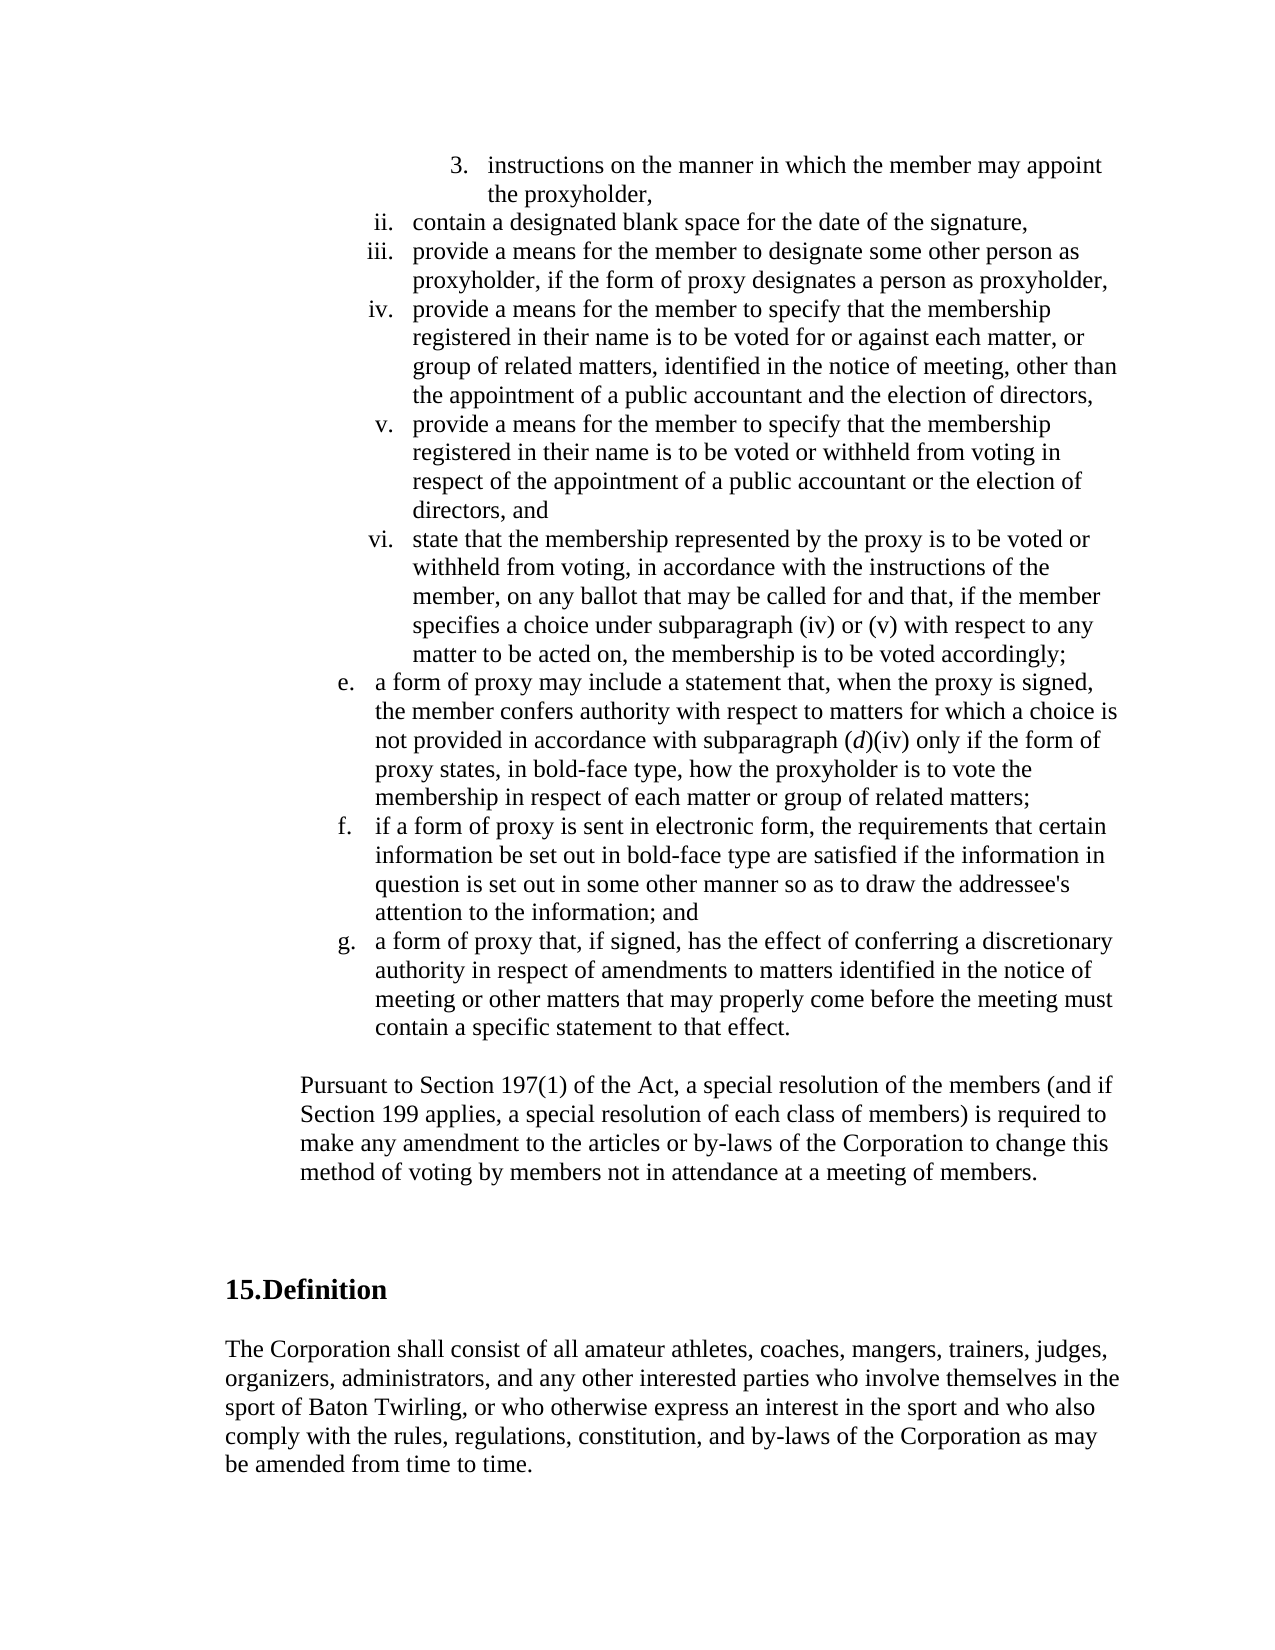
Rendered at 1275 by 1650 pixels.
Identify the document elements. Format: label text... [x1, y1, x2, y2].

text Pursuant to Section 197(1) of the Act, a special resolution of the members (and if Section 199 applies, a special resolution of each class of members) is required to make any amendment to the articles or by-laws of the Corporation to change this method of voting by members not in attendance at a meeting of members. [300, 1070, 1125, 1185]
list provide a means for the member to designate some other person as proxyholder, if the form of proxy designates a person as proxyholder, [394, 236, 1125, 294]
list state that the membership represented by the proxy is to be voted or withheld from voting, in accordance with the instructions of the member, on any ballot that may be called for and that, if the member specifies a choice under subparagraph (iv) or (v) with respect to any matter to be acted on, the membership is to be voted accordingly; [394, 524, 1125, 667]
list Definition [225, 1272, 1125, 1305]
list contain a designated blank space for the date of the signature, [394, 207, 1125, 236]
list provide a means for the member to specify that the membership registered in their name is to be voted for or against each matter, or group of related matters, identified in the notice of meeting, other than the appointment of a public accountant and the election of directors, [394, 294, 1125, 409]
text The Corporation shall consist of all amateur athletes, coaches, mangers, trainers, judges, organizers, administrators, and any other interested parties who involve themselves in the sport of Baton Twirling, or who otherwise express an interest in the sport and who also comply with the rules, regulations, constitution, and by-laws of the Corporation as may be amended from time to time. [225, 1334, 1125, 1478]
list if a form of proxy is sent in electronic form, the requirements that certain information be set out in bold-face type are satisfied if the information in question is set out in some other manner so as to draw the addressee's attention to the information; and [337, 811, 1125, 926]
list instructions on the manner in which the member may appoint the proxyholder, [450, 150, 1125, 207]
list provide a means for the member to specify that the membership registered in their name is to be voted or withheld from voting in respect of the appointment of a public accountant or the election of directors, and [394, 409, 1125, 524]
list a form of proxy may include a statement that, when the proxy is signed, the member confers authority with respect to matters for which a choice is not provided in accordance with subparagraph (d)(iv) only if the form of proxy states, in bold-face type, how the proxyholder is to vote the membership in respect of each matter or group of related matters; [337, 667, 1125, 811]
list a form of proxy that, if signed, has the effect of conferring a discretionary authority in respect of amendments to matters identified in the notice of meeting or other matters that may properly come before the meeting must contain a specific statement to that effect. [337, 926, 1125, 1041]
